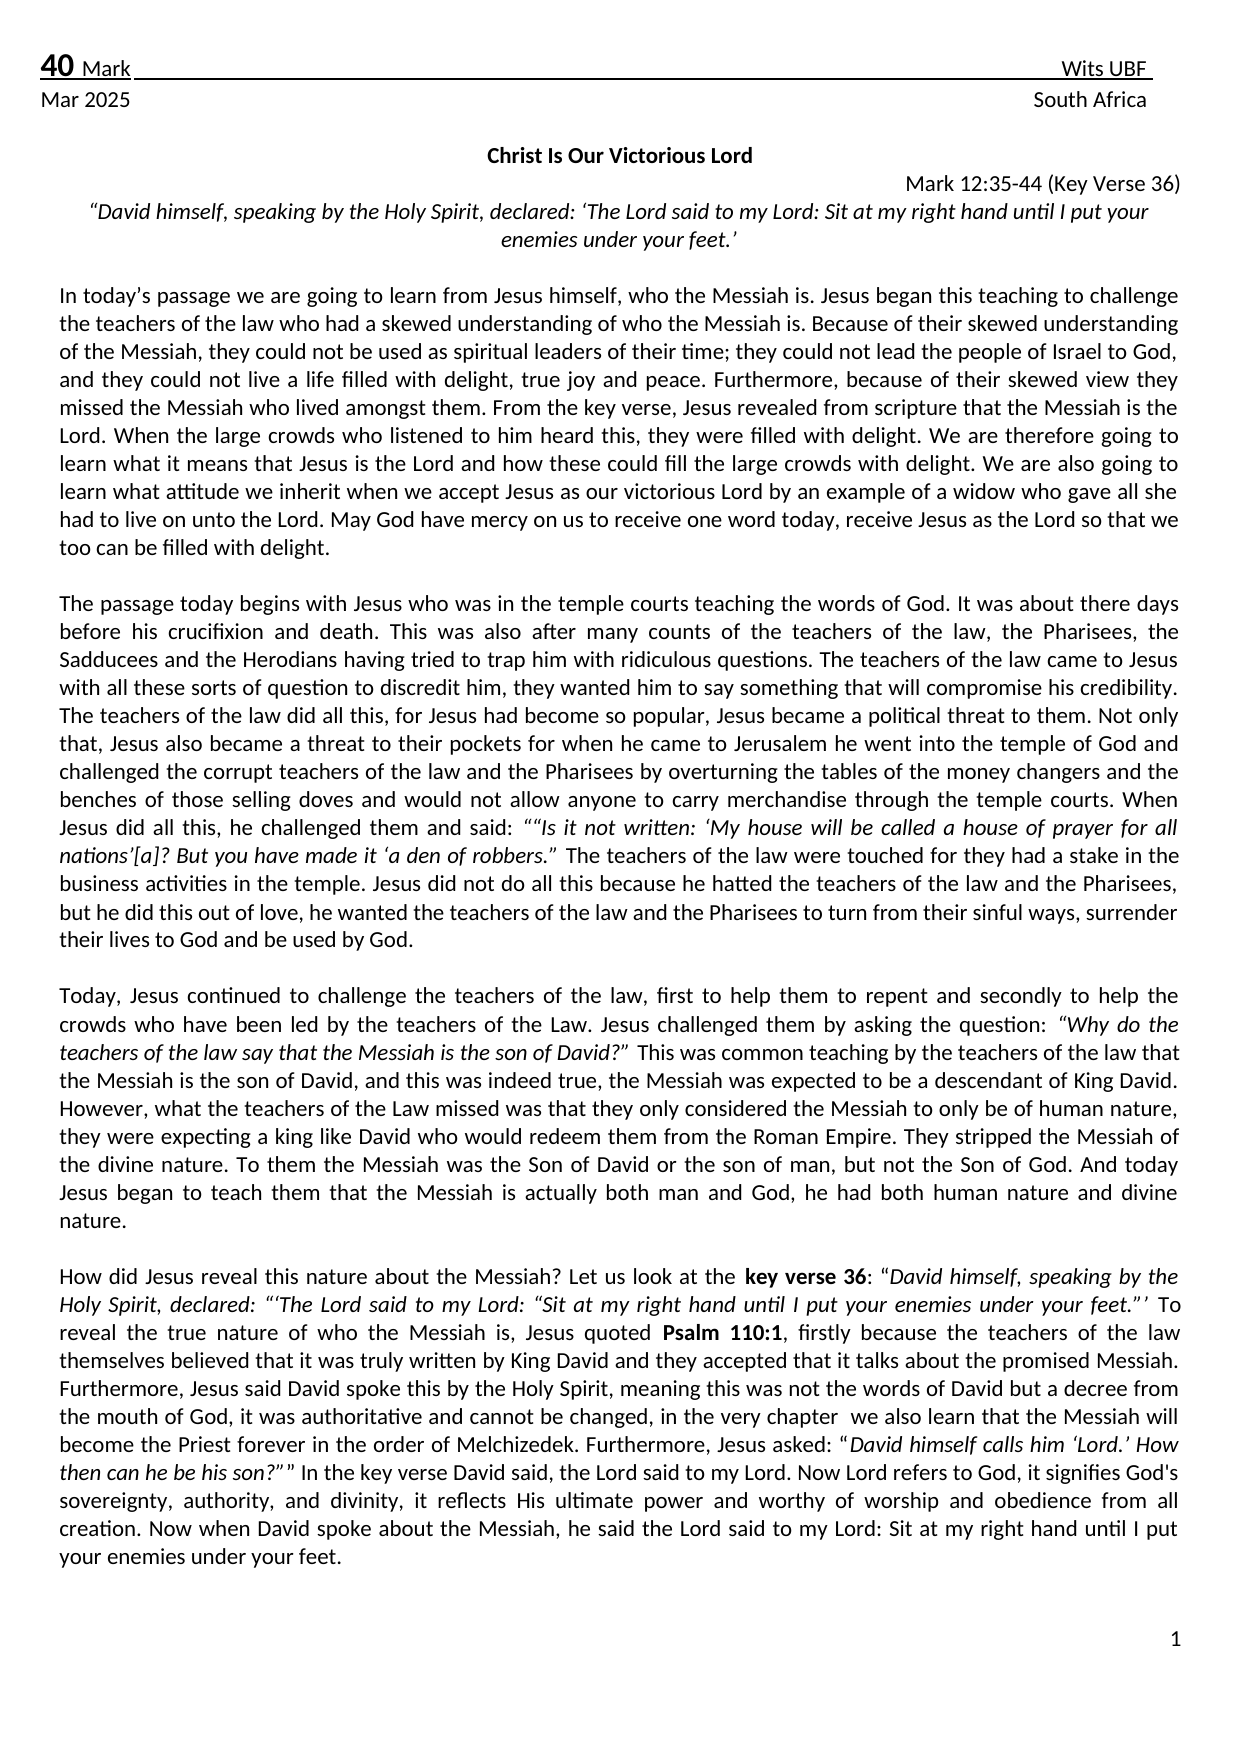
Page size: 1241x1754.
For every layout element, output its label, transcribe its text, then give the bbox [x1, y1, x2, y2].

text Today, Jesus continued to challenge the teachers of the law, first to help them to repent and secondly to help the crowds who have been led by the teachers of the Law. Jesus challenged them by asking the question: “Why do the teachers of the law say that the Messiah is the son of David?” This was common teaching by the teachers of the law that the Messiah is the son of David, and this was indeed true, the Messiah was expected to be a descendant of King David. However, what the teachers of the Law missed was that they only considered the Messiah to only be of human nature, they were expecting a king like David who would redeem them from the Roman Empire. They stripped the Messiah of the divine nature. To them the Messiah was the Son of David or the son of man, but not the Son of God. And today Jesus began to teach them that the Messiah is actually both man and God, he had both human nature and divine nature. [59, 982, 1181, 1234]
text Christ Is Our Victorious Lord [59, 141, 1181, 169]
text The passage today begins with Jesus who was in the temple courts teaching the words of God. It was about there days before his crucifixion and death. This was also after many counts of the teachers of the law, the Pharisees, the Sadducees and the Herodians having tried to trap him with ridiculous questions. The teachers of the law came to Jesus with all these sorts of question to discredit him, they wanted him to say something that will compromise his credibility. The teachers of the law did all this, for Jesus had become so popular, Jesus became a political threat to them. Not only that, Jesus also became a threat to their pockets for when he came to Jerusalem he went into the temple of God and challenged the corrupt teachers of the law and the Pharisees by overturning the tables of the money changers and the benches of those selling doves and would not allow anyone to carry merchandise through the temple courts. When Jesus did all this, he challenged them and said: ““Is it not written: ‘My house will be called a house of prayer for all nations’[a]? But you have made it ‘a den of robbers.” The teachers of the law were touched for they had a stake in the business activities in the temple. Jesus did not do all this because he hatted the teachers of the law and the Pharisees, but he did this out of love, he wanted the teachers of the law and the Pharisees to turn from their sinful ways, surrender their lives to God and be used by God. [59, 589, 1181, 954]
text In today’s passage we are going to learn from Jesus himself, who the Messiah is. Jesus began this teaching to challenge the teachers of the law who had a skewed understanding of who the Messiah is. Because of their skewed understanding of the Messiah, they could not be used as spiritual leaders of their time; they could not lead the people of Israel to God, and they could not live a life filled with delight, true joy and peace. Furthermore, because of their skewed view they missed the Messiah who lived amongst them. From the key verse, Jesus revealed from scripture that the Messiah is the Lord. When the large crowds who listened to him heard this, they were filled with delight. We are therefore going to learn what it means that Jesus is the Lord and how these could fill the large crowds with delight. We are also going to learn what attitude we inherit when we accept Jesus as our victorious Lord by an example of a widow who gave all she had to live on unto the Lord. May God have mercy on us to receive one word today, receive Jesus as the Lord so that we too can be filled with delight. [59, 281, 1181, 561]
text “David himself, speaking by the Holy Spirit, declared: ‘The Lord said to my Lord: Sit at my right hand until I put your enemies under your feet.’ [59, 197, 1181, 253]
text Mark 12:35-44 (Key Verse 36) [59, 169, 1181, 197]
text How did Jesus reveal this nature about the Messiah? Let us look at the key verse 36: “David himself, speaking by the Holy Spirit, declared: “‘The Lord said to my Lord: “Sit at my right hand until I put your enemies under your feet.”’ To reveal the true nature of who the Messiah is, Jesus quoted Psalm 110:1, firstly because the teachers of the law themselves believed that it was truly written by King David and they accepted that it talks about the promised Messiah. Furthermore, Jesus said David spoke this by the Holy Spirit, meaning this was not the words of David but a decree from the mouth of God, it was authoritative and cannot be changed, in the very chapter we also learn that the Messiah will become the Priest forever in the order of Melchizedek. Furthermore, Jesus asked: “David himself calls him ‘Lord.’ How then can he be his son?”” In the key verse David said, the Lord said to my Lord. Now Lord refers to God, it signifies God's sovereignty, authority, and divinity, it reflects His ultimate power and worthy of worship and obedience from all creation. Now when David spoke about the Messiah, he said the Lord said to my Lord: Sit at my right hand until I put your enemies under your feet. [59, 1262, 1181, 1570]
